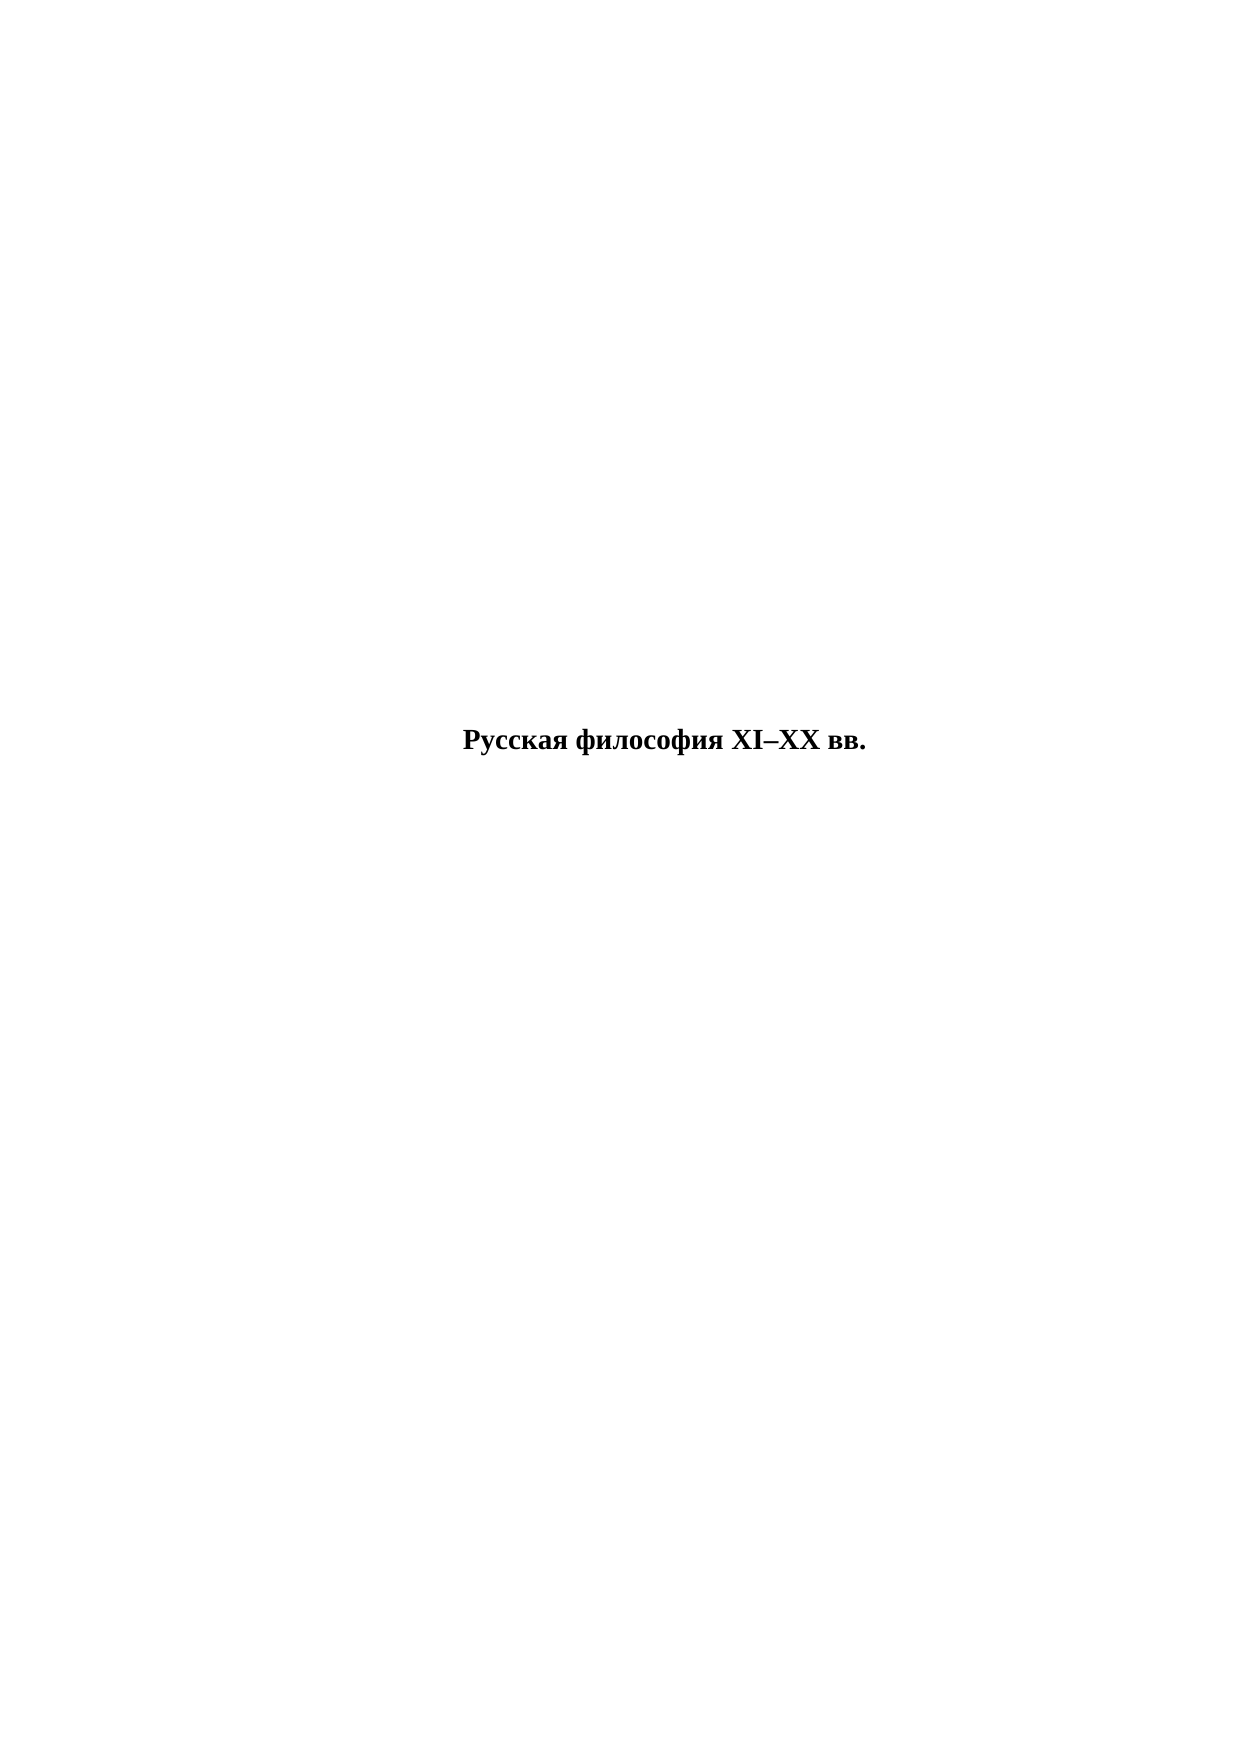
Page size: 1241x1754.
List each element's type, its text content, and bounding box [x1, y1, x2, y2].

text Русская философия XI–XX вв. [177, 722, 1152, 755]
